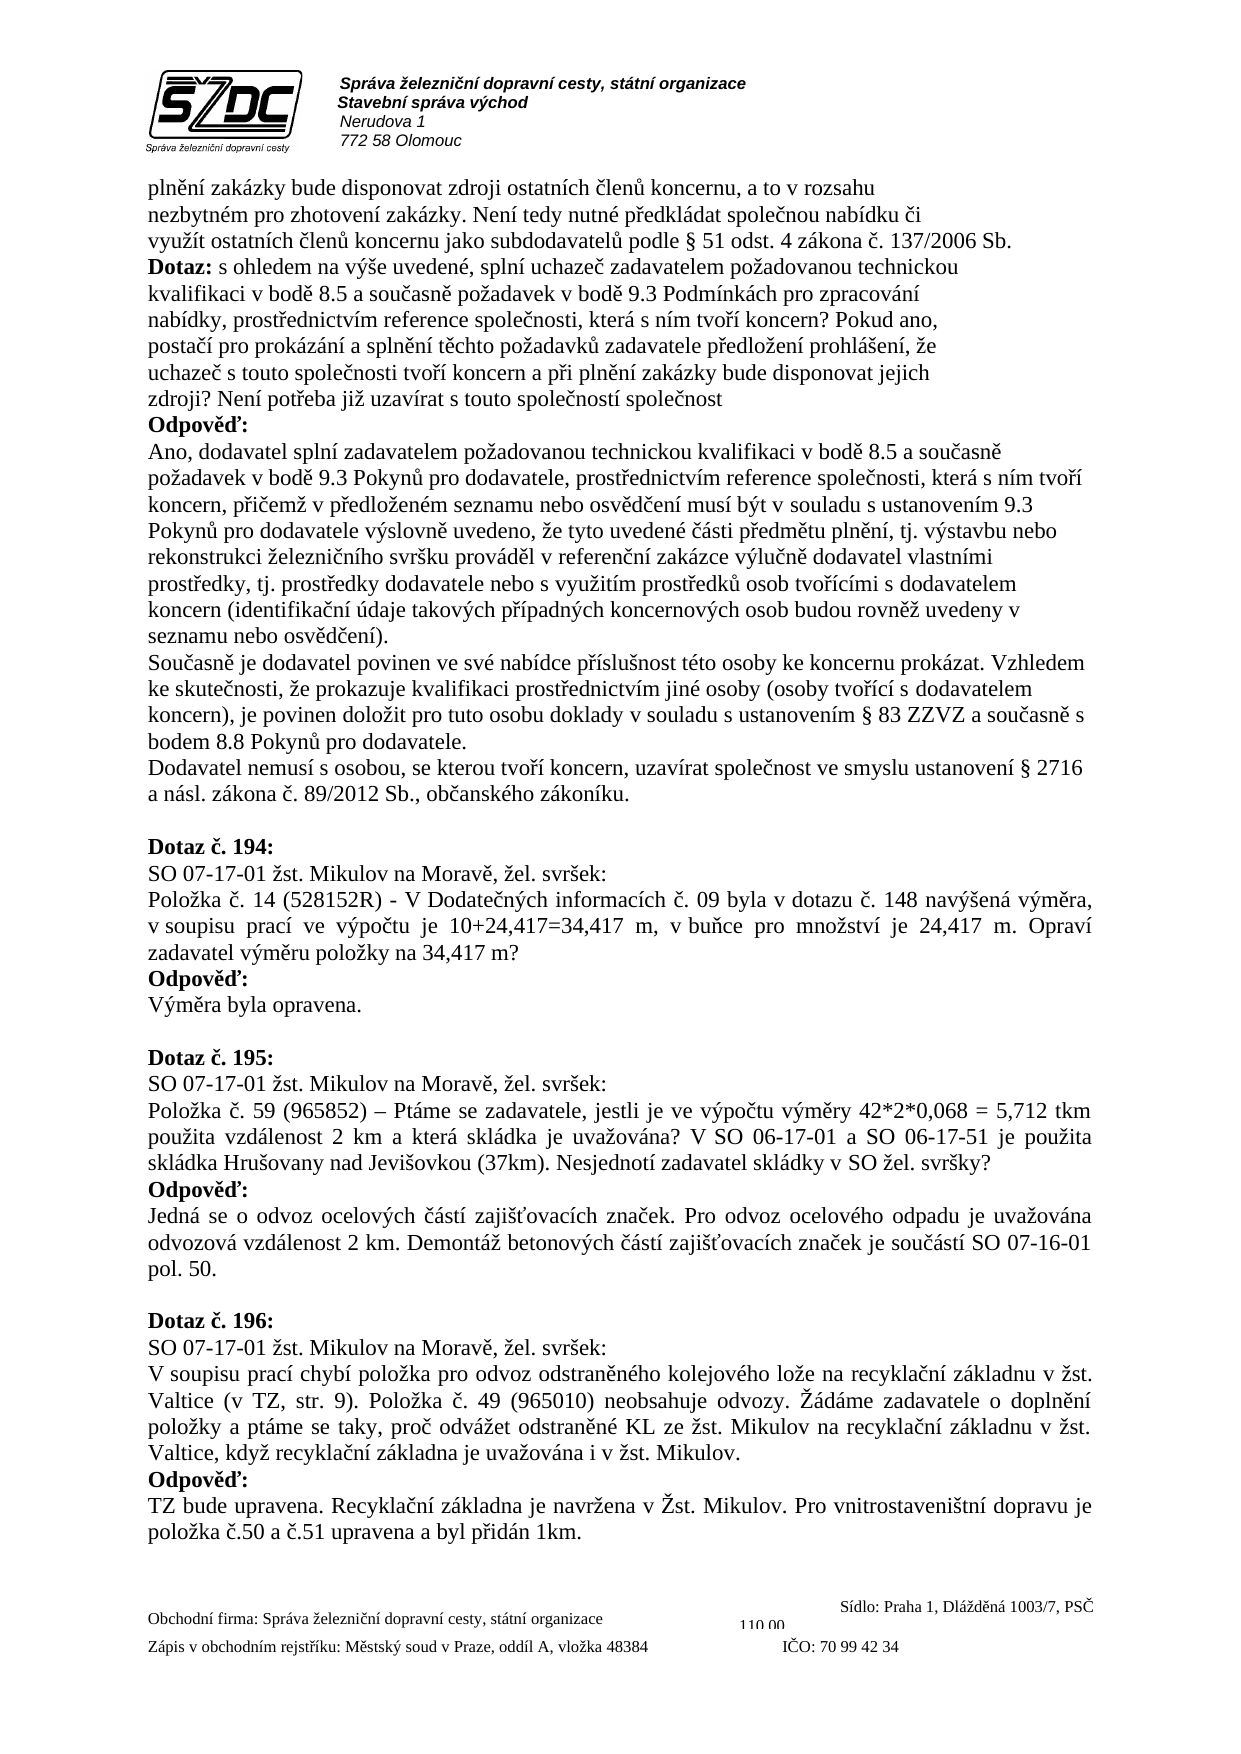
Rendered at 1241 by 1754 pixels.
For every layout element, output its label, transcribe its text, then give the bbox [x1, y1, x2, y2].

picture [145, 69, 303, 153]
text Odpověď: [148, 412, 1093, 438]
text Odpověď: [148, 965, 1093, 991]
text Současně je dodavatel povinen ve své nabídce příslušnost této osoby ke koncernu prokázat. Vzhledem ke skutečnosti, že prokazuje kvalifikaci prostřednictvím jiné osoby (osoby tvořící s dodavatelem koncern), je povinen doložit pro tuto osobu doklady v souladu s ustanovením § 83 ZZVZ a současně s bodem 8.8 Pokynů pro dodavatele. [148, 649, 1093, 754]
text Položka č. 59 (965852) – Ptáme se zadavatele, jestli je ve výpočtu výměry 42*2*0,068 = 5,712 tkm použita vzdálenost 2 km a která skládka je uvažována? V SO 06-17-01 a SO 06-17-51 je použita skládka Hrušovany nad Jevišovkou (37km). Nesjednotí zadavatel skládky v SO žel. svršky? [148, 1097, 1093, 1176]
text SO 07-17-01 žst. Mikulov na Moravě, žel. svršek: [148, 1334, 1093, 1360]
text využít ostatních členů koncernu jako subdodavatelů podle § 51 odst. 4 zákona č. 137/2006 Sb. [148, 227, 1093, 253]
text Dotaz: s ohledem na výše uvedené, splní uchazeč zadavatelem požadovanou technickou [148, 253, 1093, 280]
text SO 07-17-01 žst. Mikulov na Moravě, žel. svršek: [148, 859, 1093, 886]
text Odpověď: [148, 1176, 1093, 1202]
text Dotaz č. 195: [148, 1044, 1093, 1070]
text Odpověď: [148, 1466, 1093, 1492]
text SO 07-17-01 žst. Mikulov na Moravě, žel. svršek: [148, 1070, 1093, 1097]
text Ano, dodavatel splní zadavatelem požadovanou technickou kvalifikaci v bodě 8.5 a současně požadavek v bodě 9.3 Pokynů pro dodavatele, prostřednictvím reference společnosti, která s ním tvoří koncern, přičemž v předloženém seznamu nebo osvědčení musí být v souladu s ustanovením 9.3 Pokynů pro dodavatele výslovně uvedeno, že tyto uvedené části předmětu plnění, tj. výstavbu nebo rekonstrukci železničního svršku prováděl v referenční zakázce výlučně dodavatel vlastními prostředky, tj. prostředky dodavatele nebo s využitím prostředků osob tvořícími s dodavatelem koncern (identifikační údaje takových případných koncernových osob budou rovněž uvedeny v seznamu nebo osvědčení). [148, 438, 1093, 649]
text zdroji? Není potřeba již uzavírat s touto společností společnost [148, 385, 1093, 412]
text plnění zakázky bude disponovat zdroji ostatních členů koncernu, a to v rozsahu [148, 174, 1093, 201]
text Položka č. 14 (528152R) - V Dodatečných informacích č. 09 byla v dotazu č. 148 navýšená výměra, v soupisu prací ve výpočtu je 10+24,417=34,417 m, v buňce pro množství je 24,417 m. Opraví zadavatel výměru položky na 34,417 m? [148, 886, 1093, 965]
text TZ bude upravena. Recyklační základna je navržena v Žst. Mikulov. Pro vnitrostaveništní dopravu je položka č.50 a č.51 upravena a byl přidán 1km. [148, 1492, 1093, 1545]
text nezbytném pro zhotovení zakázky. Není tedy nutné předkládat společnou nabídku či [148, 201, 1093, 227]
text postačí pro prokázání a splnění těchto požadavků zadavatele předložení prohlášení, že [148, 332, 1093, 359]
text kvalifikaci v bodě 8.5 a současně požadavek v bodě 9.3 Podmínkách pro zpracování [148, 280, 1093, 306]
text Jedná se o odvoz ocelových částí zajišťovacích značek. Pro odvoz ocelového odpadu je uvažována odvozová vzdálenost 2 km. Demontáž betonových částí zajišťovacích značek je součástí SO 07-16-01 pol. 50. [148, 1202, 1093, 1281]
text V soupisu prací chybí položka pro odvoz odstraněného kolejového lože na recyklační základnu v žst. Valtice (v TZ, str. 9). Položka č. 49 (965010) neobsahuje odvozy. Žádáme zadavatele o doplnění položky a ptáme se taky, proč odvážet odstraněné KL ze žst. Mikulov na recyklační základnu v žst. Valtice, když recyklační základna je uvažována i v žst. Mikulov. [148, 1360, 1093, 1466]
text Výměra byla opravena. [148, 991, 1093, 1018]
text uchazeč s touto společnosti tvoří koncern a při plnění zakázky bude disponovat jejich [148, 359, 1093, 385]
text Dotaz č. 194: [148, 833, 1093, 859]
text Dodavatel nemusí s osobou, se kterou tvoří koncern, uzavírat společnost ve smyslu ustanovení § 2716 a násl. zákona č. 89/2012 Sb., občanského zákoníku. [148, 754, 1093, 807]
text nabídky, prostřednictvím reference společnosti, která s ním tvoří koncern? Pokud ano, [148, 306, 1093, 332]
text Dotaz č. 196: [148, 1308, 1093, 1334]
